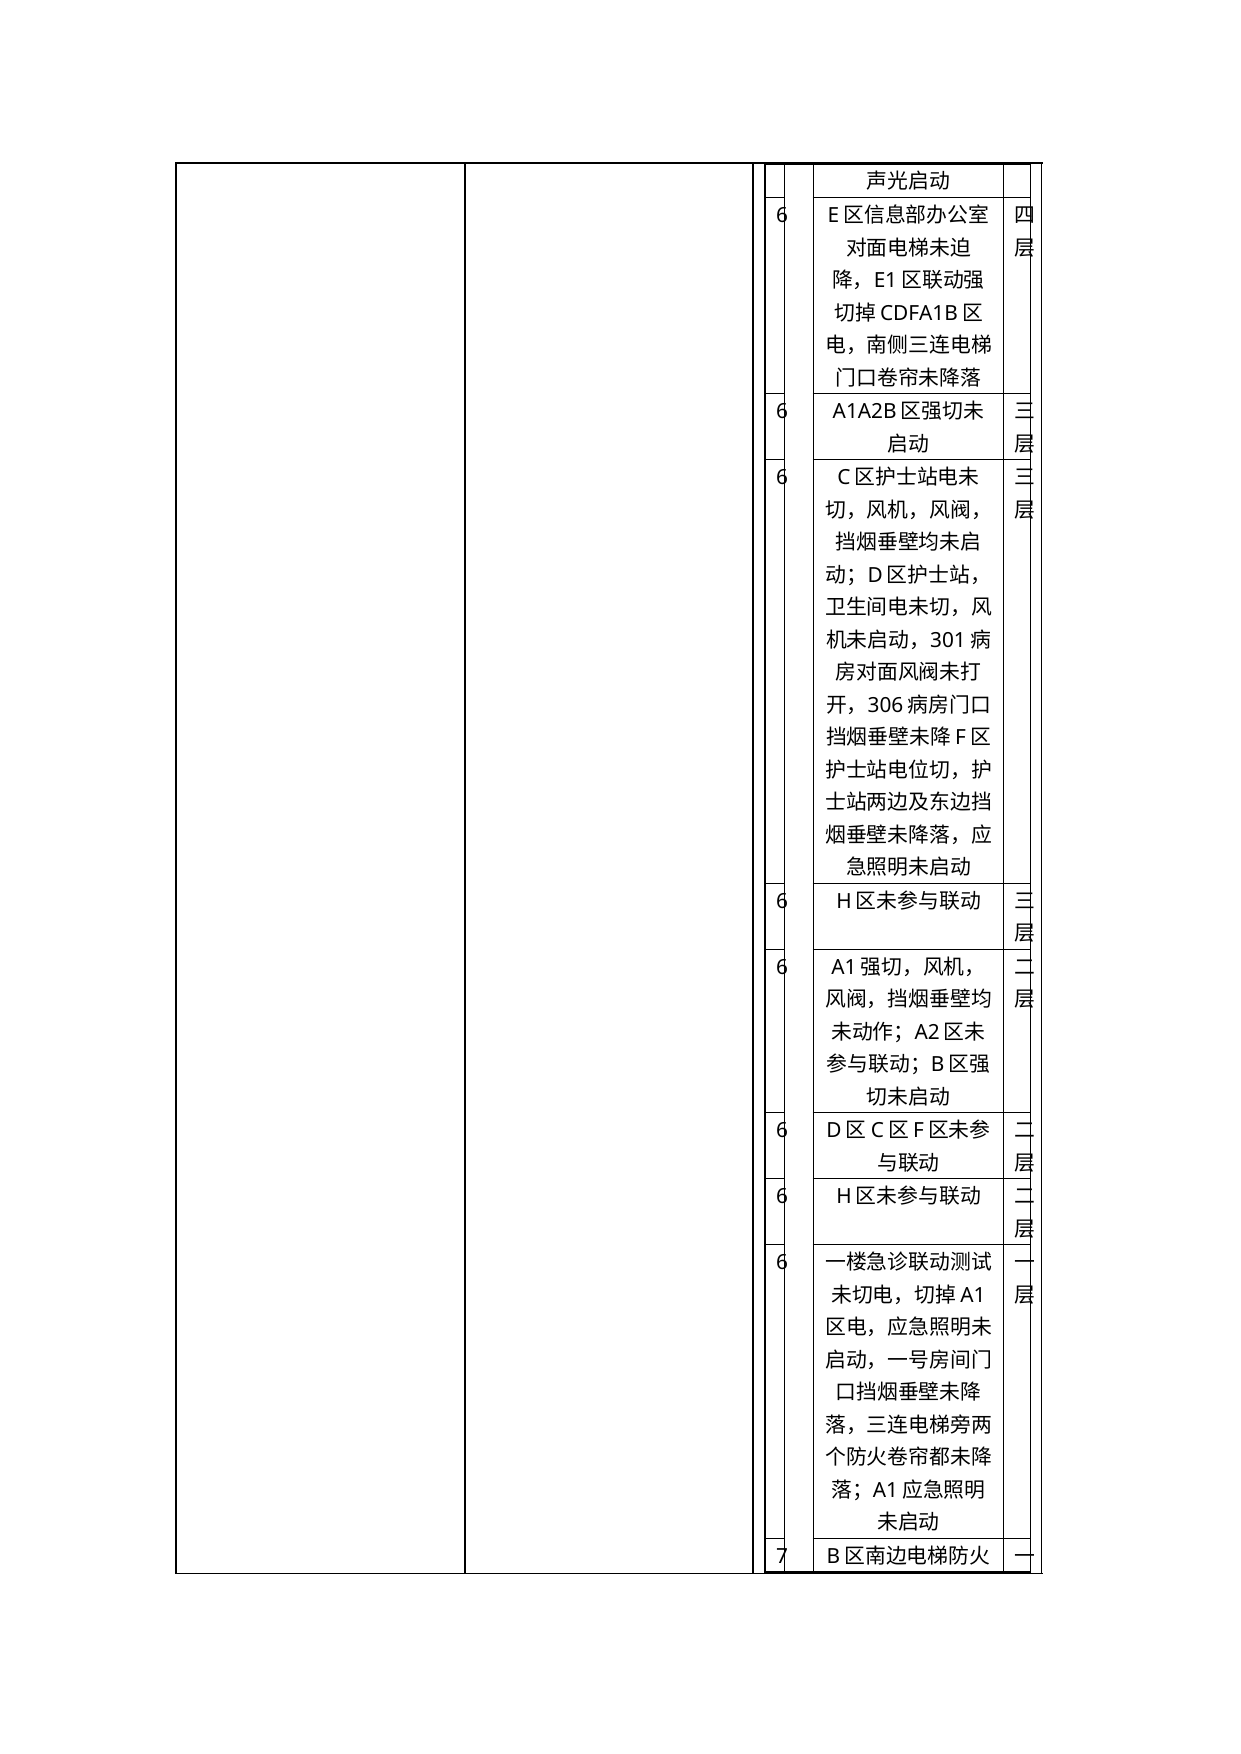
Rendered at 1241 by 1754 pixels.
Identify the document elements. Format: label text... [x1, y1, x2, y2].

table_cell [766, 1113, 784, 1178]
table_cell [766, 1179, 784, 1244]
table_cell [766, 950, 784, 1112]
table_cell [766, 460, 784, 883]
table_cell 1 [177, 164, 464, 1572]
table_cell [785, 165, 813, 1571]
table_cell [1031, 164, 1041, 1572]
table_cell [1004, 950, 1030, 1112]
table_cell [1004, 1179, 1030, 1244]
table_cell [814, 198, 1003, 393]
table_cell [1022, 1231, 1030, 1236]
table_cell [814, 1245, 1003, 1538]
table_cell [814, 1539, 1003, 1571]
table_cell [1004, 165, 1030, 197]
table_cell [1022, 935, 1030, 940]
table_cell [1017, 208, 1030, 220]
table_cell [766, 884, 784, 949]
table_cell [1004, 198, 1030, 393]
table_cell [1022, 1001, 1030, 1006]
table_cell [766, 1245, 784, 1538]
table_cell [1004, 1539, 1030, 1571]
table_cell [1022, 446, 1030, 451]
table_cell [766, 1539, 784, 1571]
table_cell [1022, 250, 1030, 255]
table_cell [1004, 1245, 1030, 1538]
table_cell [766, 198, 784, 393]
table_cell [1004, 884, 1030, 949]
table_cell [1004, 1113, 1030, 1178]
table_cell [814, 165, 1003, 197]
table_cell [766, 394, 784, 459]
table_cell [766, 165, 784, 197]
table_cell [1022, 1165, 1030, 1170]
table_cell ★ [466, 164, 752, 1572]
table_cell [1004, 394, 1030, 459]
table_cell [754, 164, 764, 1572]
